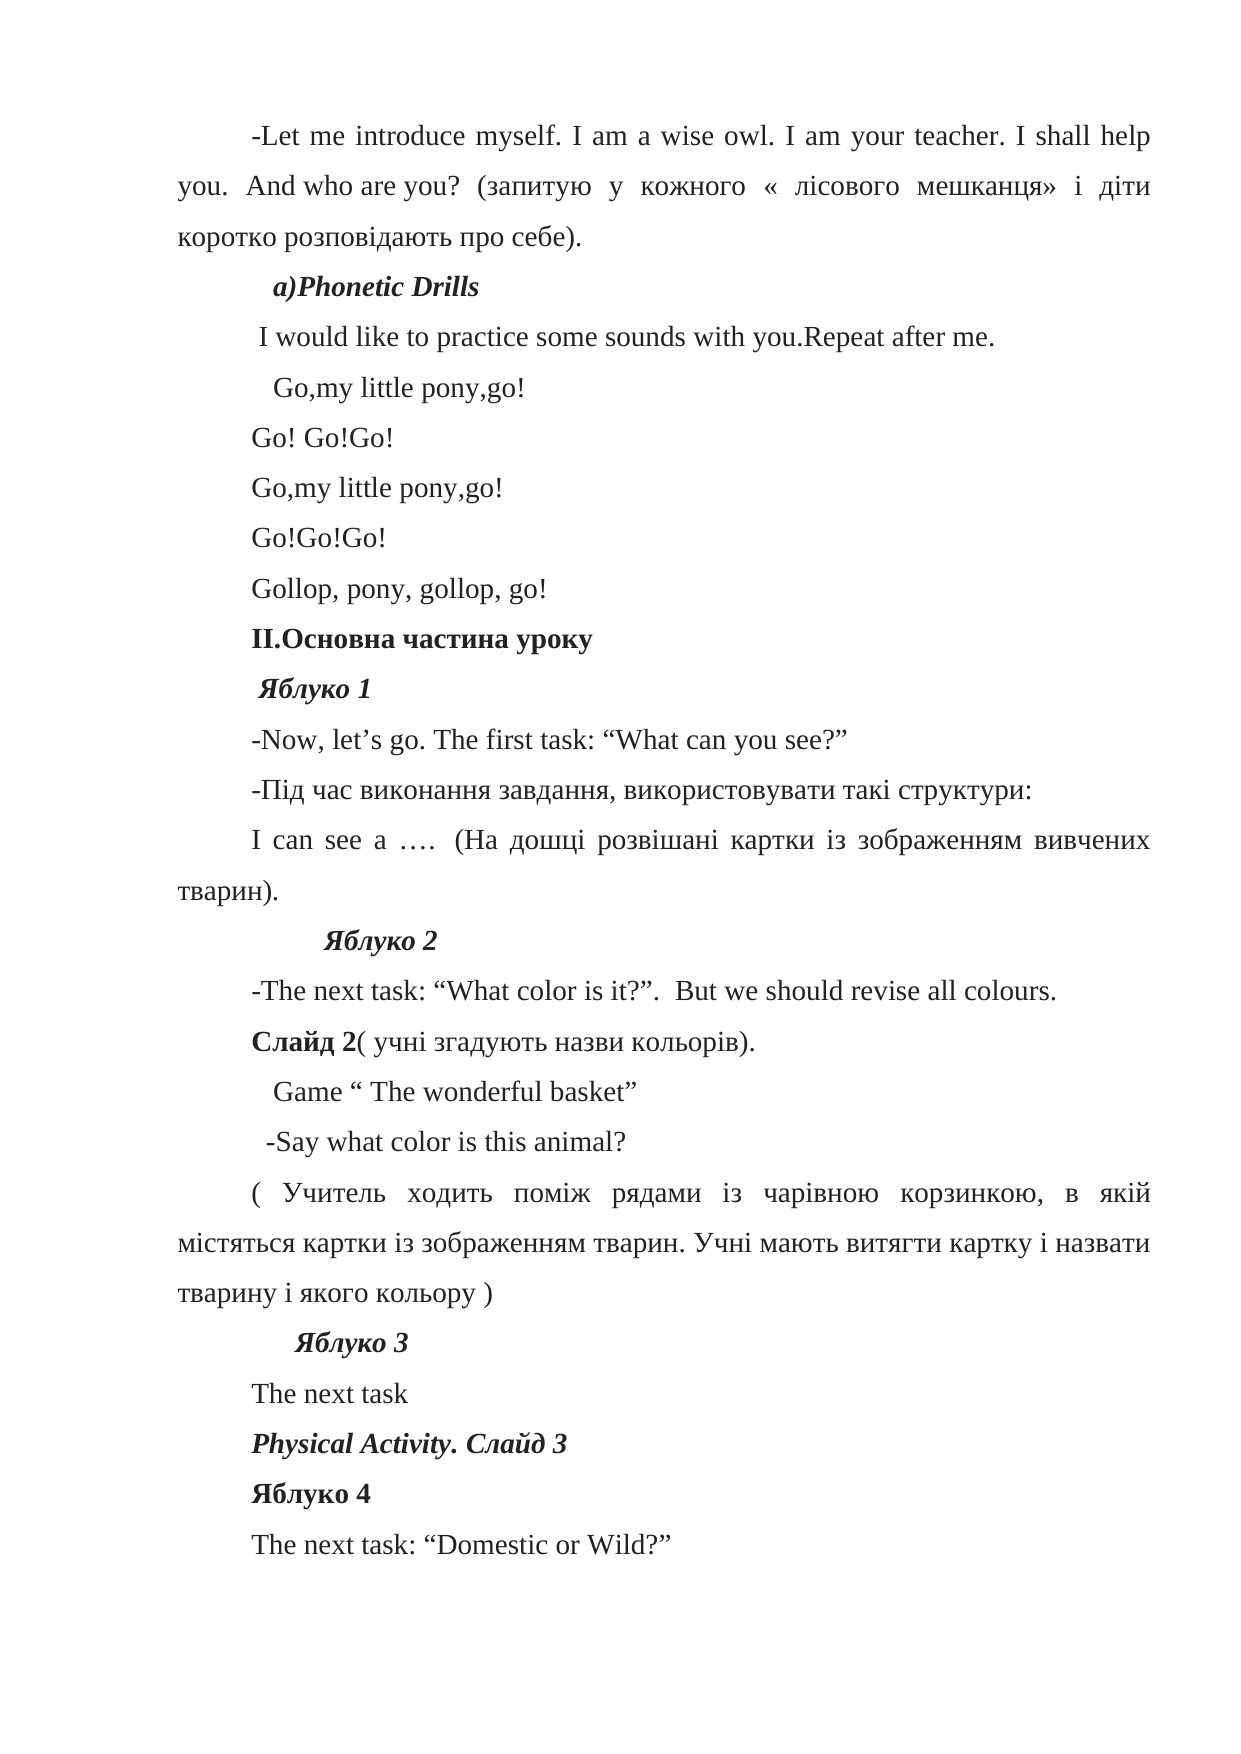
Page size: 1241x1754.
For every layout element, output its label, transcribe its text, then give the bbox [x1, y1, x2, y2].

text Go,my little pony,go! [177, 470, 1152, 504]
text а)Phonetic Drills [177, 269, 1152, 303]
text Game “ The wonderful basket” [177, 1074, 1152, 1108]
text Слайд 2( учні згадують назви кольорів). [177, 1024, 1152, 1057]
text -Let me introduce myself. I am a wise owl. I am your teacher. I shall help you. And who are you? (запитую у кожного « лісового мешканця» і діти коротко розповідають про себе). [177, 118, 1152, 252]
text Gollop, pony, gollop, go! [177, 571, 1152, 604]
text Physical Activity. Слайд 3 [177, 1426, 1152, 1460]
text -Now, let’s go. The first task: “What can you see?” [177, 722, 1152, 755]
text -The next task: “What color is it?”. But we should revise all colours. [177, 973, 1152, 1007]
text Яблуко 3 [177, 1326, 1152, 1359]
text II.Основна частина уроку [177, 621, 1152, 655]
text -Say what color is this animal? [177, 1124, 1152, 1158]
text -Під час виконання завдання, використовувати такі структури: [177, 772, 1152, 806]
text I can see a …. (На дошці розвішані картки із зображенням вивчених тварин). [177, 822, 1152, 906]
text ( Учитель ходить поміж рядами із чарівною корзинкою, в якій містяться картки із зображенням тварин. Учні мають витягти картку і назвати тварину і якого кольору ) [177, 1175, 1152, 1309]
text Яблуко 2 [177, 923, 1152, 957]
text Яблуко 4 [177, 1477, 1152, 1510]
text Go,my little pony,go! [177, 370, 1152, 403]
text I would like to practice some sounds with you.Repeat after me. [177, 319, 1152, 353]
text Go!Go!Go! [177, 521, 1152, 554]
text Яблуко 1 [177, 672, 1152, 705]
text The next task: “Domestic or Wild?” [177, 1527, 1152, 1560]
text Go! Go!Go! [177, 420, 1152, 453]
text The next task [177, 1376, 1152, 1409]
